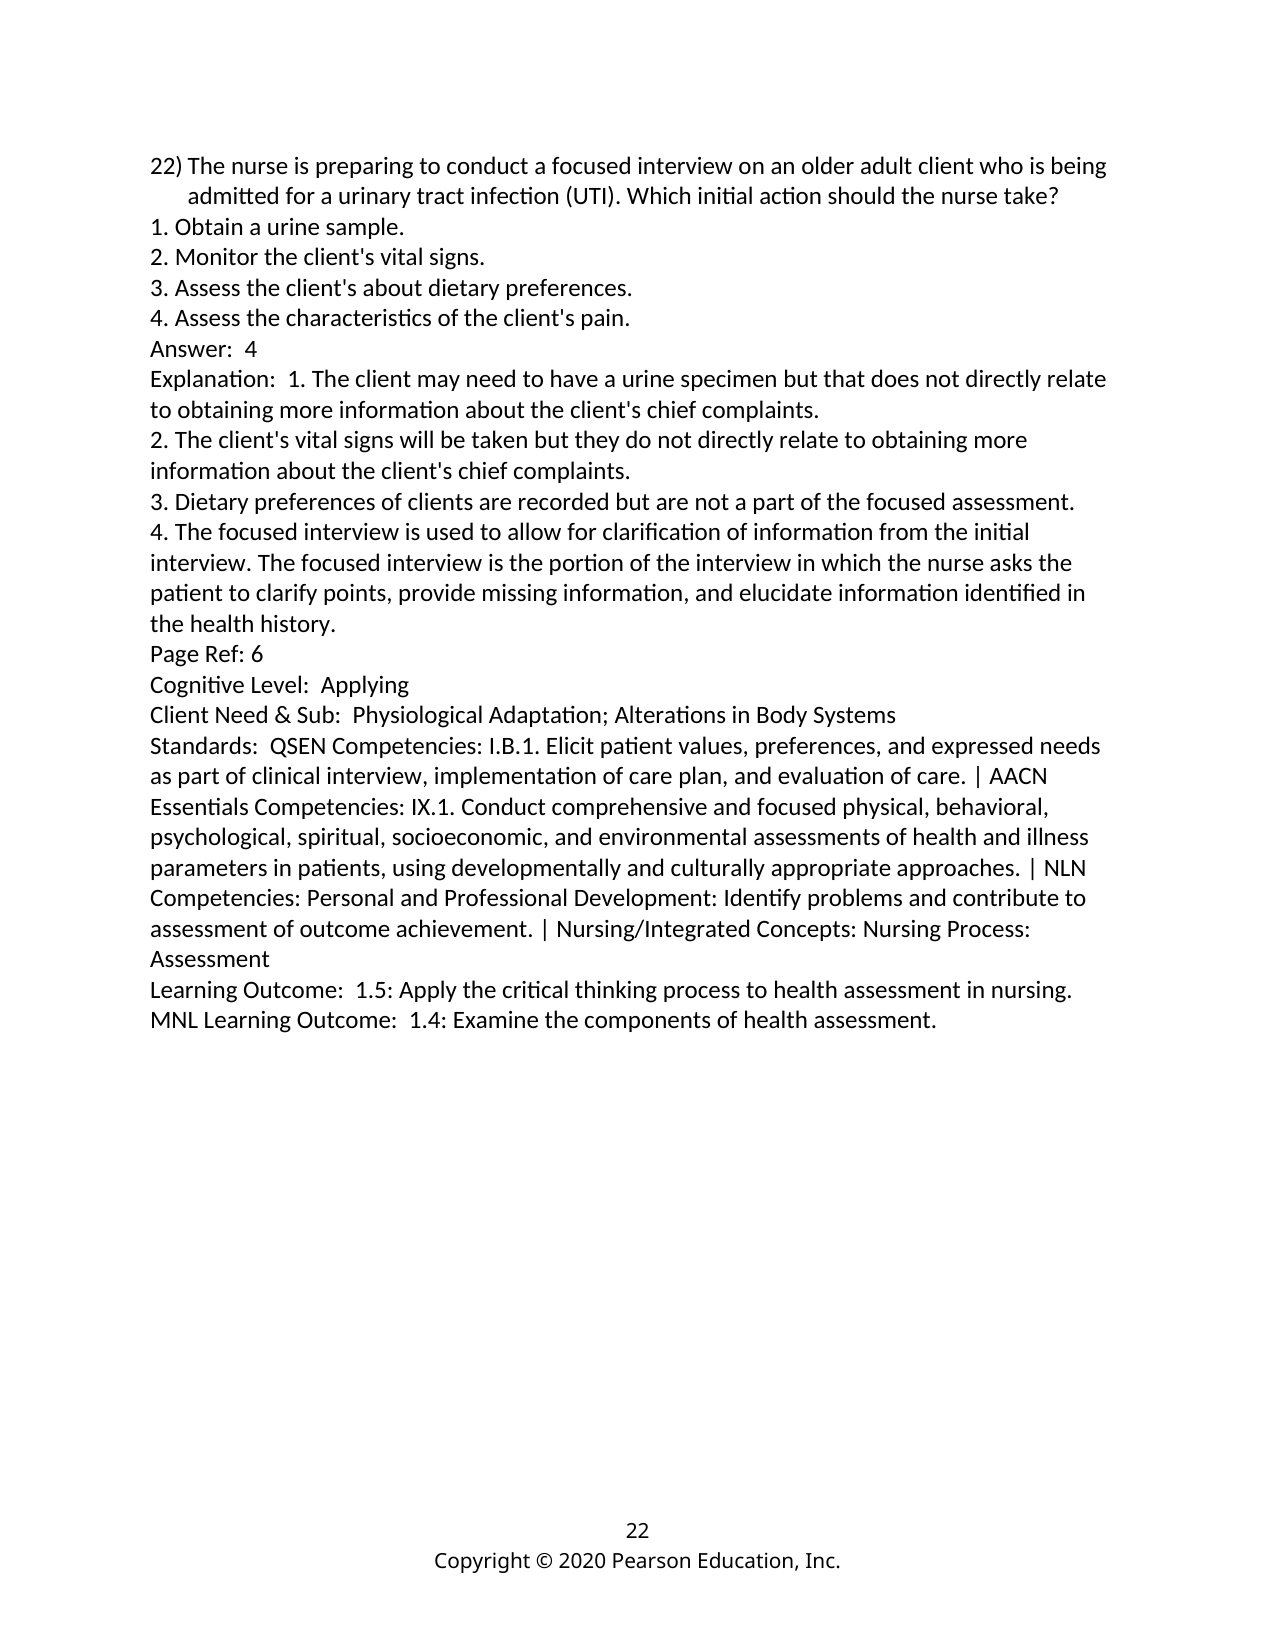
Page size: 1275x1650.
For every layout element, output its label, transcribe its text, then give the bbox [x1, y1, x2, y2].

text 4. Assess the characteristics of the client's pain. [150, 303, 1125, 333]
text 3. Dietary preferences of clients are recorded but are not a part of the focused assessment. [150, 486, 1125, 516]
text Explanation: 1. The client may need to have a urine specimen but that does not directly relate to obtaining more information about the client's chief complaints. [150, 364, 1125, 425]
text Page Ref: 6 [150, 638, 1125, 669]
list The nurse is preparing to conduct a focused interview on an older adult client who is being admitted for a urinary tract infection (UTI). Which initial action should the nurse take? [150, 150, 1125, 211]
text Standards: QSEN Competencies: I.B.1. Elicit patient values, preferences, and expressed needs as part of clinical interview, implementation of care plan, and evaluation of care. | AACN Essentials Competencies: IX.1. Conduct comprehensive and focused physical, behavioral, psychological, spiritual, socioeconomic, and environmental assessments of health and illness parameters in patients, using developmentally and culturally appropriate approaches. | NLN Competencies: Personal and Professional Development: Identify problems and contribute to assessment of outcome achievement. | Nursing/Integrated Concepts: Nursing Process: Assessment [150, 730, 1125, 974]
text 2. The client's vital signs will be taken but they do not directly relate to obtaining more information about the client's chief complaints. [150, 425, 1125, 486]
text Client Need & Sub: Physiological Adaptation; Alterations in Body Systems [150, 699, 1125, 730]
text Learning Outcome: 1.5: Apply the critical thinking process to health assessment in nursing. [150, 974, 1125, 1004]
text 2. Monitor the client's vital signs. [150, 242, 1125, 272]
text 4. The focused interview is used to allow for clarification of information from the initial interview. The focused interview is the portion of the interview in which the nurse asks the patient to clarify points, provide missing information, and elucidate information identified in the health history. [150, 516, 1125, 638]
text 3. Assess the client's about dietary preferences. [150, 272, 1125, 303]
text MNL Learning Outcome: 1.4: Examine the components of health assessment. [150, 1004, 1125, 1035]
text Answer: 4 [150, 333, 1125, 364]
text Cognitive Level: Applying [150, 669, 1125, 699]
text 1. Obtain a urine sample. [150, 211, 1125, 242]
